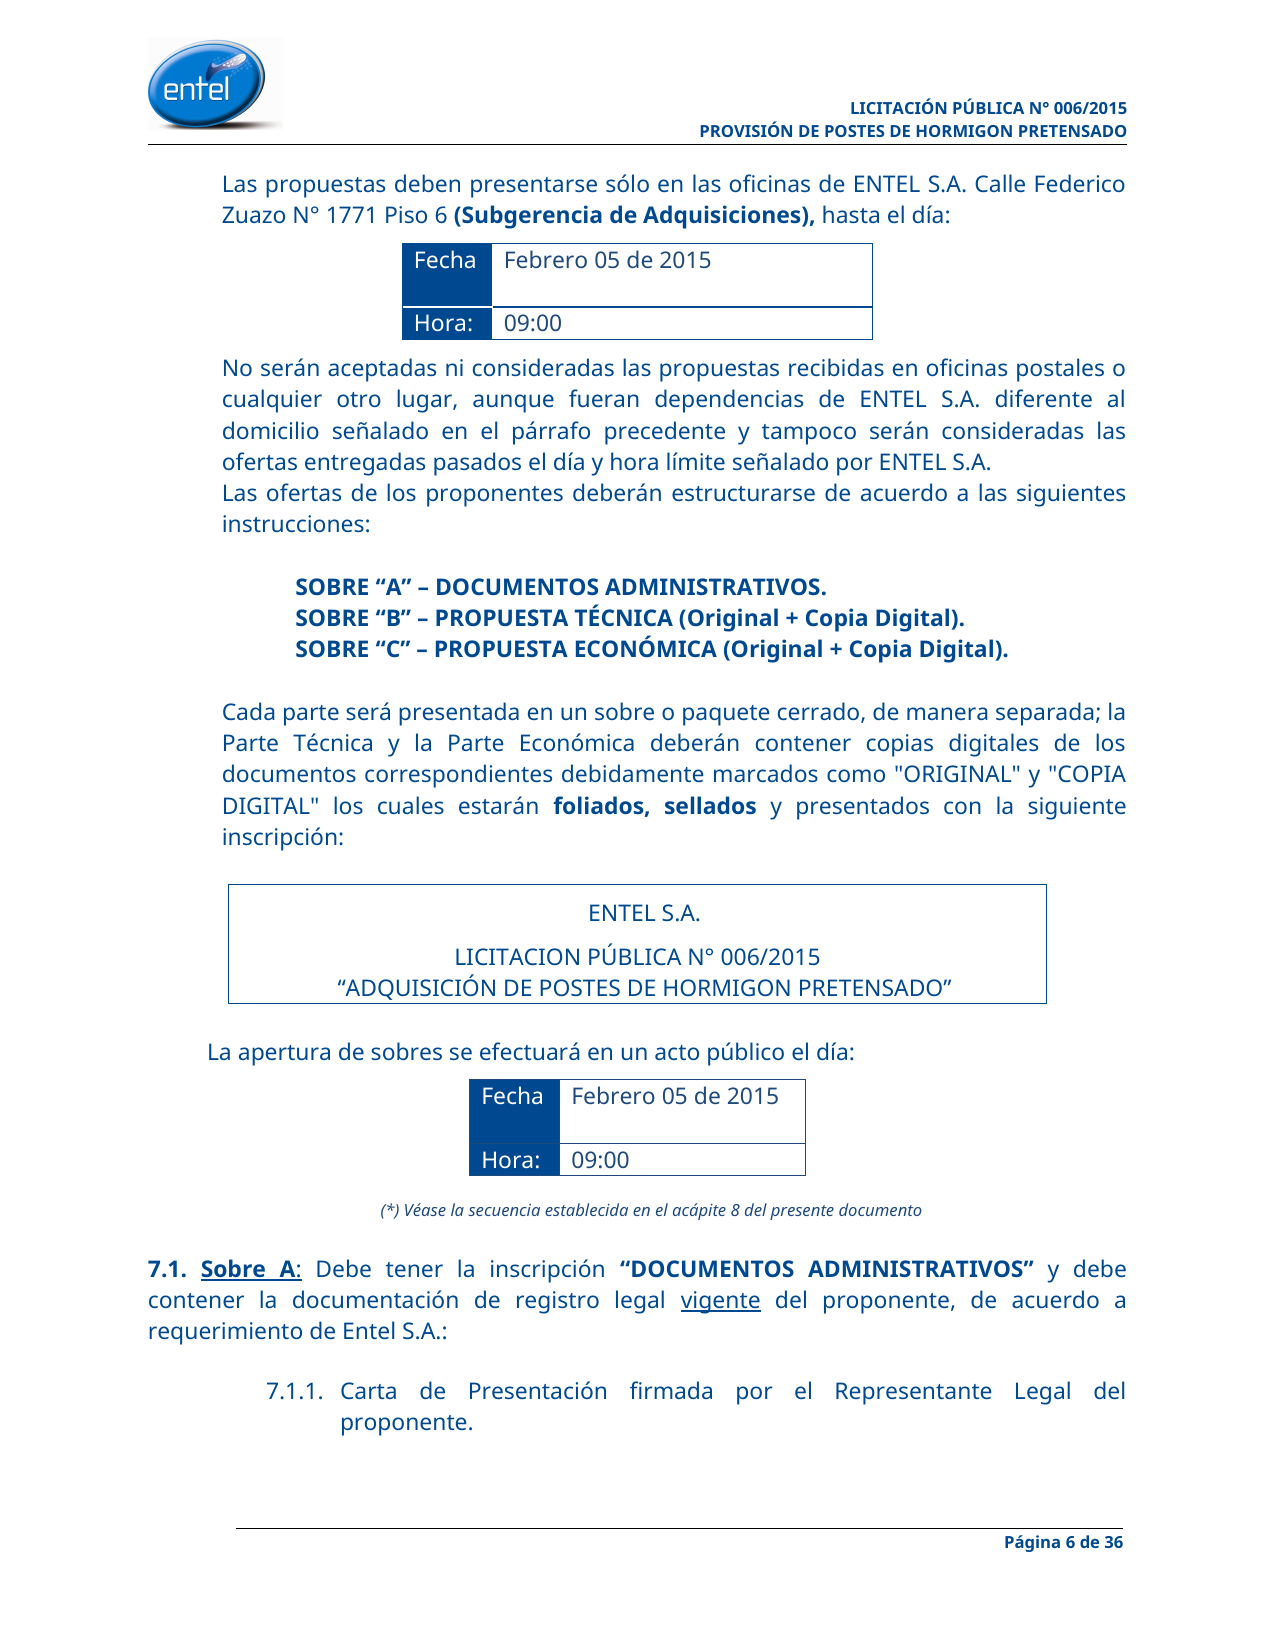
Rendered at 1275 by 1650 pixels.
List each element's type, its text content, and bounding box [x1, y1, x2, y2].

table_cell 09:00 [560, 1144, 805, 1175]
table_header Fecha: [470, 1080, 559, 1143]
table_cell 09:00 [493, 308, 872, 339]
text Cada parte será presentada en un sobre o paquete cerrado, de manera separada; la Parte Técnica y la Parte Económica deberán contener copias digitales de los documentos correspondientes debidamente marcados como "ORIGINAL" y "COPIA DIGITAL" los cuales estarán foliados, sellados y presentados con la siguiente inscripción: [222, 696, 1127, 852]
table_header Febrero 05 de 2015 [560, 1080, 805, 1143]
table_header Febrero 05 de 2015 [493, 244, 872, 306]
text No serán aceptadas ni consideradas las propuestas recibidas en oficinas postales o cualquier otro lugar, aunque fueran dependencias de ENTEL S.A. diferente al domicilio señalado en el párrafo precedente y tampoco serán consideradas las ofertas entregadas pasados el día y hora límite señalado por ENTEL S.A. [222, 352, 1127, 477]
table_header ENTEL S.A. LICITACION PÚBLICA N° 006/2015 “ADQUISICIÓN DE POSTES DE HORMIGON PRETENSADO” [229, 885, 1046, 1003]
table_cell Hora: [470, 1144, 559, 1175]
list Las propuestas deben presentarse sólo en las oficinas de ENTEL S.A. Calle Federico Zuazo N° 1771 Piso 6 (Subgerencia de Adquisiciones), hasta el día: [222, 168, 1127, 230]
text La apertura de sobres se efectuará en un acto público el día: [207, 1036, 1127, 1067]
text SOBRE “C” – PROPUESTA ECONÓMICA (Original + Copia Digital). [222, 633, 1127, 665]
text (*) Véase la secuencia establecida en el acápite 8 del presente documento [376, 1199, 1127, 1222]
table_cell Hora: [403, 308, 492, 339]
text SOBRE “A” – DOCUMENTOS ADMINISTRATIVOS. [222, 571, 1127, 602]
table_header Fecha: [403, 244, 492, 306]
text 7.1. Sobre A: Debe tener la inscripción “DOCUMENTOS ADMINISTRATIVOS” y debe contener la documentación de registro legal vigente del proponente, de acuerdo a requerimiento de Entel S.A.: [148, 1253, 1127, 1347]
list Carta de Presentación firmada por el Representante Legal del proponente. [266, 1375, 1127, 1437]
text SOBRE “B” – PROPUESTA TÉCNICA (Original + Copia Digital). [222, 602, 1127, 633]
picture [147, 38, 283, 130]
text Las ofertas de los proponentes deberán estructurarse de acuerdo a las siguientes instrucciones: [222, 477, 1127, 540]
